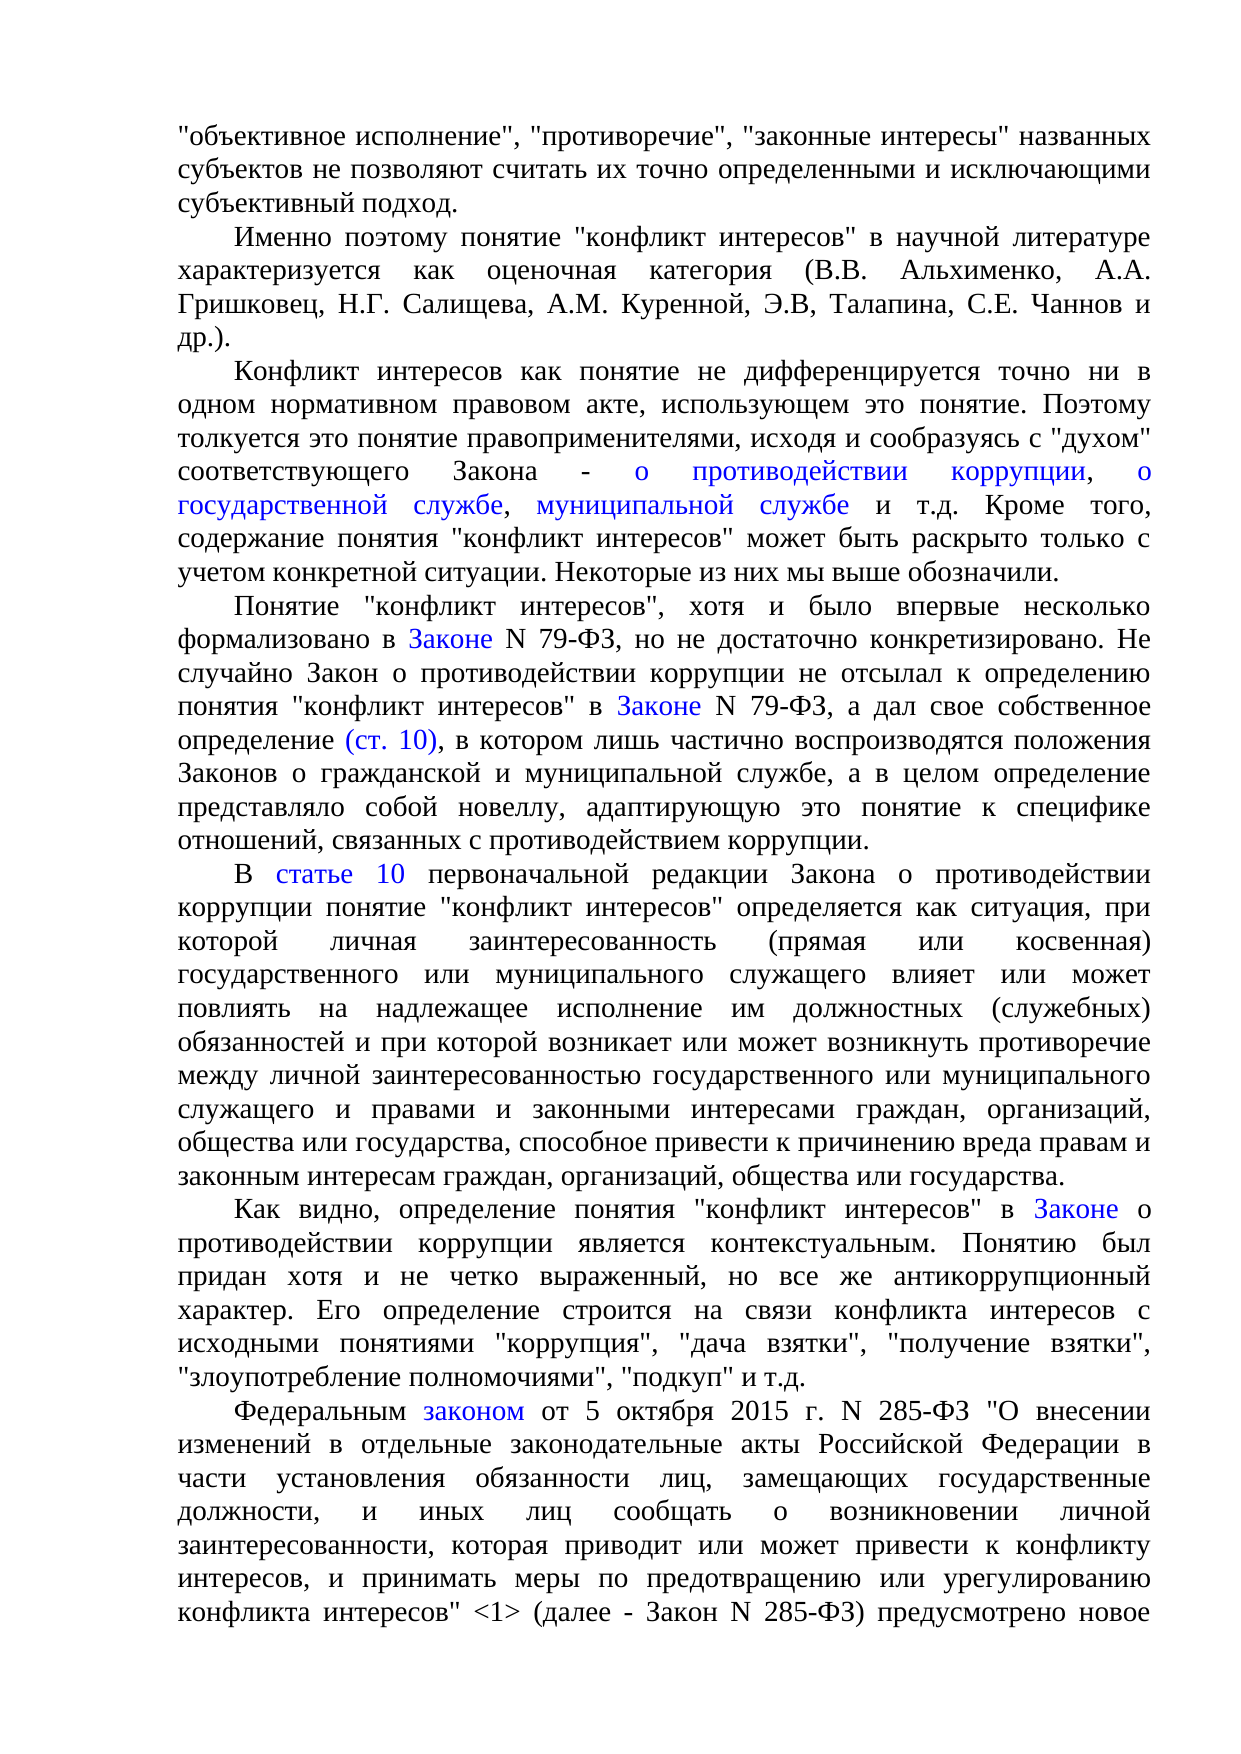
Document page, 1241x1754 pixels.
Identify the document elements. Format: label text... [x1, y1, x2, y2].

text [177, 118, 1152, 219]
text Именно поэтому понятие "конфликт интересов" в научной литературе характеризуется как оценочная категория (В.В. Альхименко, А.А. Гришковец, Н.Г. Салищева, А.М. Куренной, Э.В, Талапина, С.Е. Чаннов и др.). [177, 219, 1152, 353]
text Понятие "конфликт интересов", хотя и было впервые несколько формализовано в Законе N 79-ФЗ, но не достаточно конкретизировано. Не случайно Закон о противодействии коррупции не отсылал к определению понятия "конфликт интересов" в Законе N 79-ФЗ, а дал свое собственное определение (ст. 10), в котором лишь частично воспроизводятся положения Законов о гражданской и муниципальной службе, а в целом определение представляло собой новеллу, адаптирующую это понятие к специфике отношений, связанных с противодействием коррупции. [177, 588, 1152, 856]
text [177, 1393, 1152, 1627]
text Конфликт интересов как понятие не дифференцируется точно ни в одном нормативном правовом акте, использующем это понятие. Поэтому толкуется это понятие правоприменителями, исходя и сообразуясь с "духом" соответствующего Закона - о противодействии коррупции, о государственной службе, муниципальной службе и т.д. Кроме того, содержание понятия "конфликт интересов" может быть раскрыто только с учетом конкретной ситуации. Некоторые из них мы выше обозначили. [177, 353, 1152, 588]
text В статье 10 первоначальной редакции Закона о противодействии коррупции понятие "конфликт интересов" определяется как ситуация, при которой личная заинтересованность (прямая или косвенная) государственного или муниципального служащего влияет или может повлиять на надлежащее исполнение им должностных (служебных) обязанностей и при которой возникает или может возникнуть противоречие между личной заинтересованностью государственного или муниципального служащего и правами и законными интересами граждан, организаций, общества или государства, способное привести к причинению вреда правам и законным интересам граждан, организаций, общества или государства. [177, 856, 1152, 1191]
text Как видно, определение понятия "конфликт интересов" в Законе о противодействии коррупции является контекстуальным. Понятию был придан хотя и не четко выраженный, но все же антикоррупционный характер. Его определение строится на связи конфликта интересов с исходными понятиями "коррупция", "дача взятки", "получение взятки", "злоупотребление полномочиями", "подкуп" и т.д. [177, 1191, 1152, 1393]
